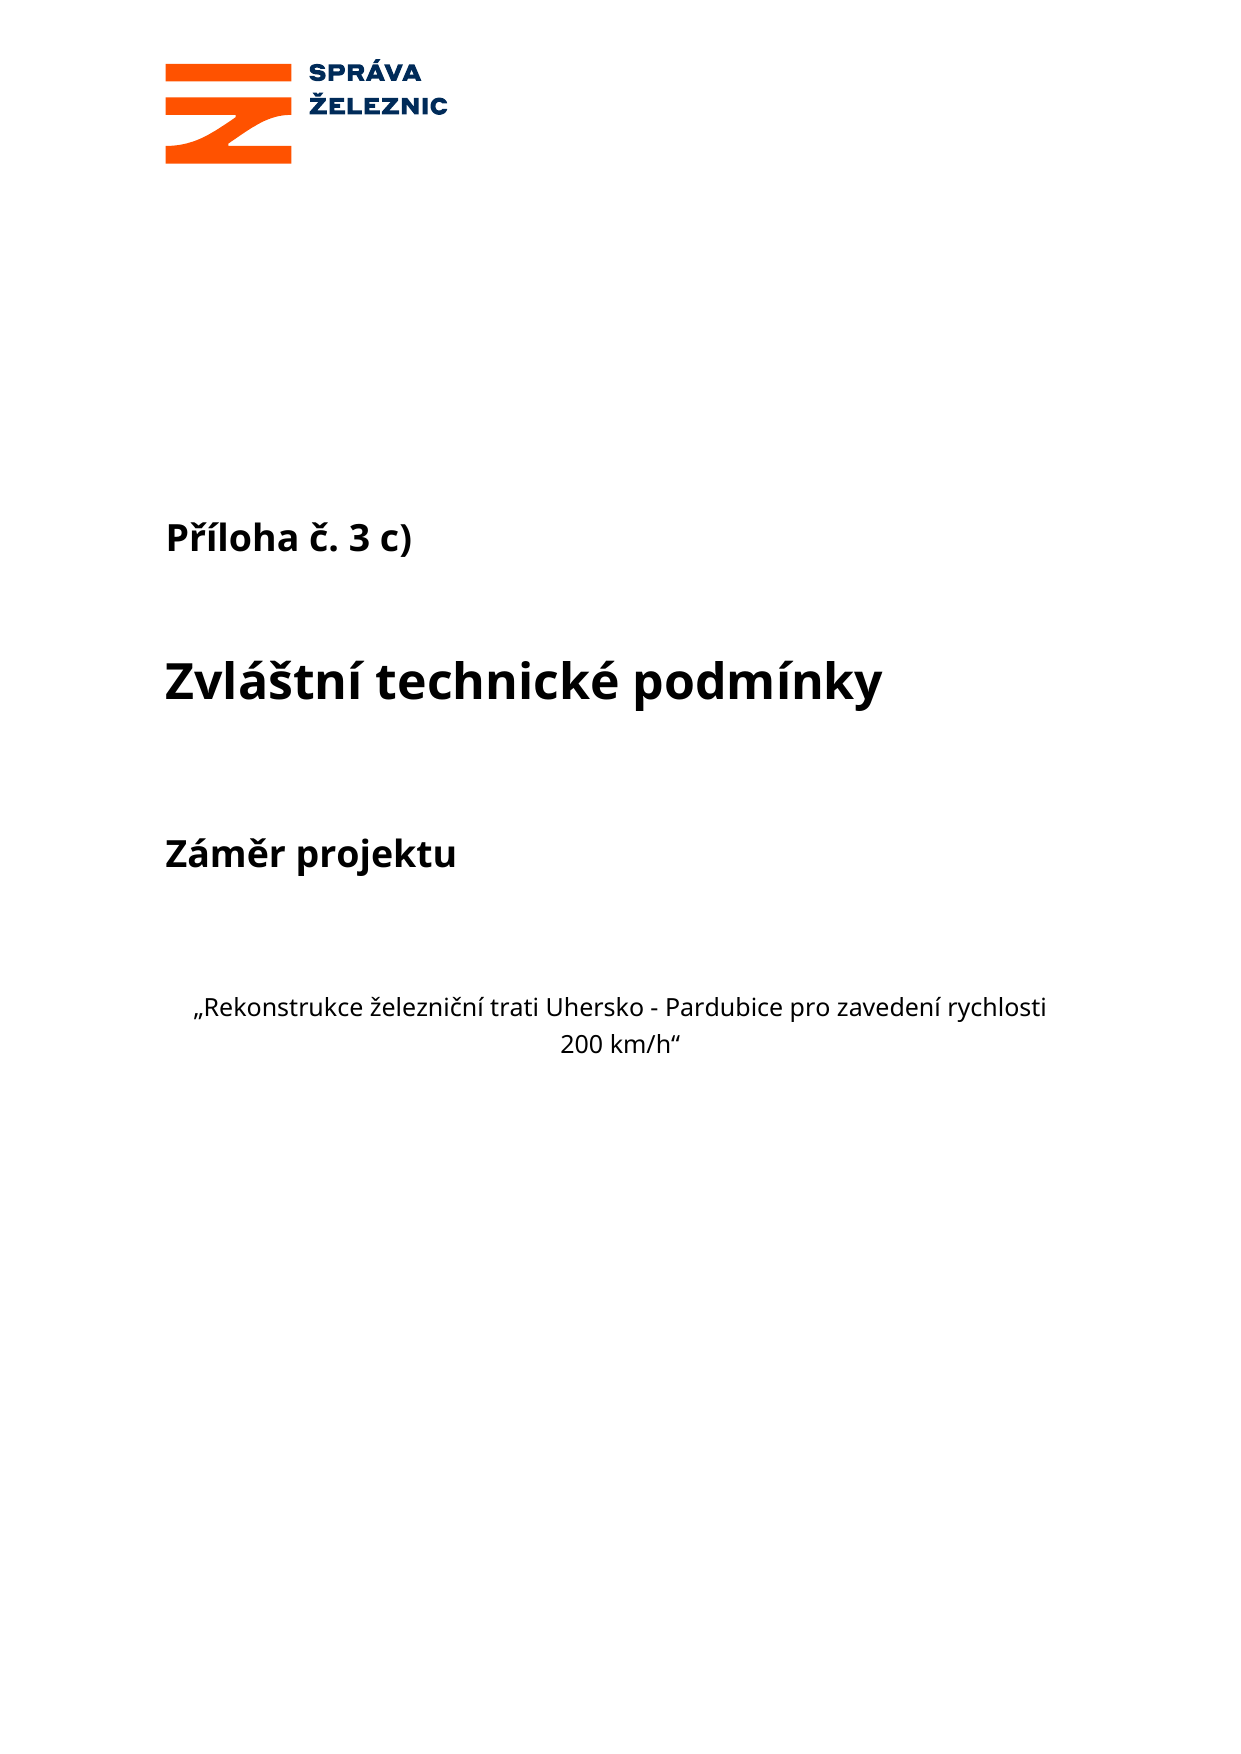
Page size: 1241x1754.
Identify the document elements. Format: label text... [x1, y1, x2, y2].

text Zvláštní technické podmínky [165, 646, 1075, 714]
text Záměr projektu [165, 827, 1075, 878]
text Příloha č. 3 c) [165, 512, 1075, 563]
